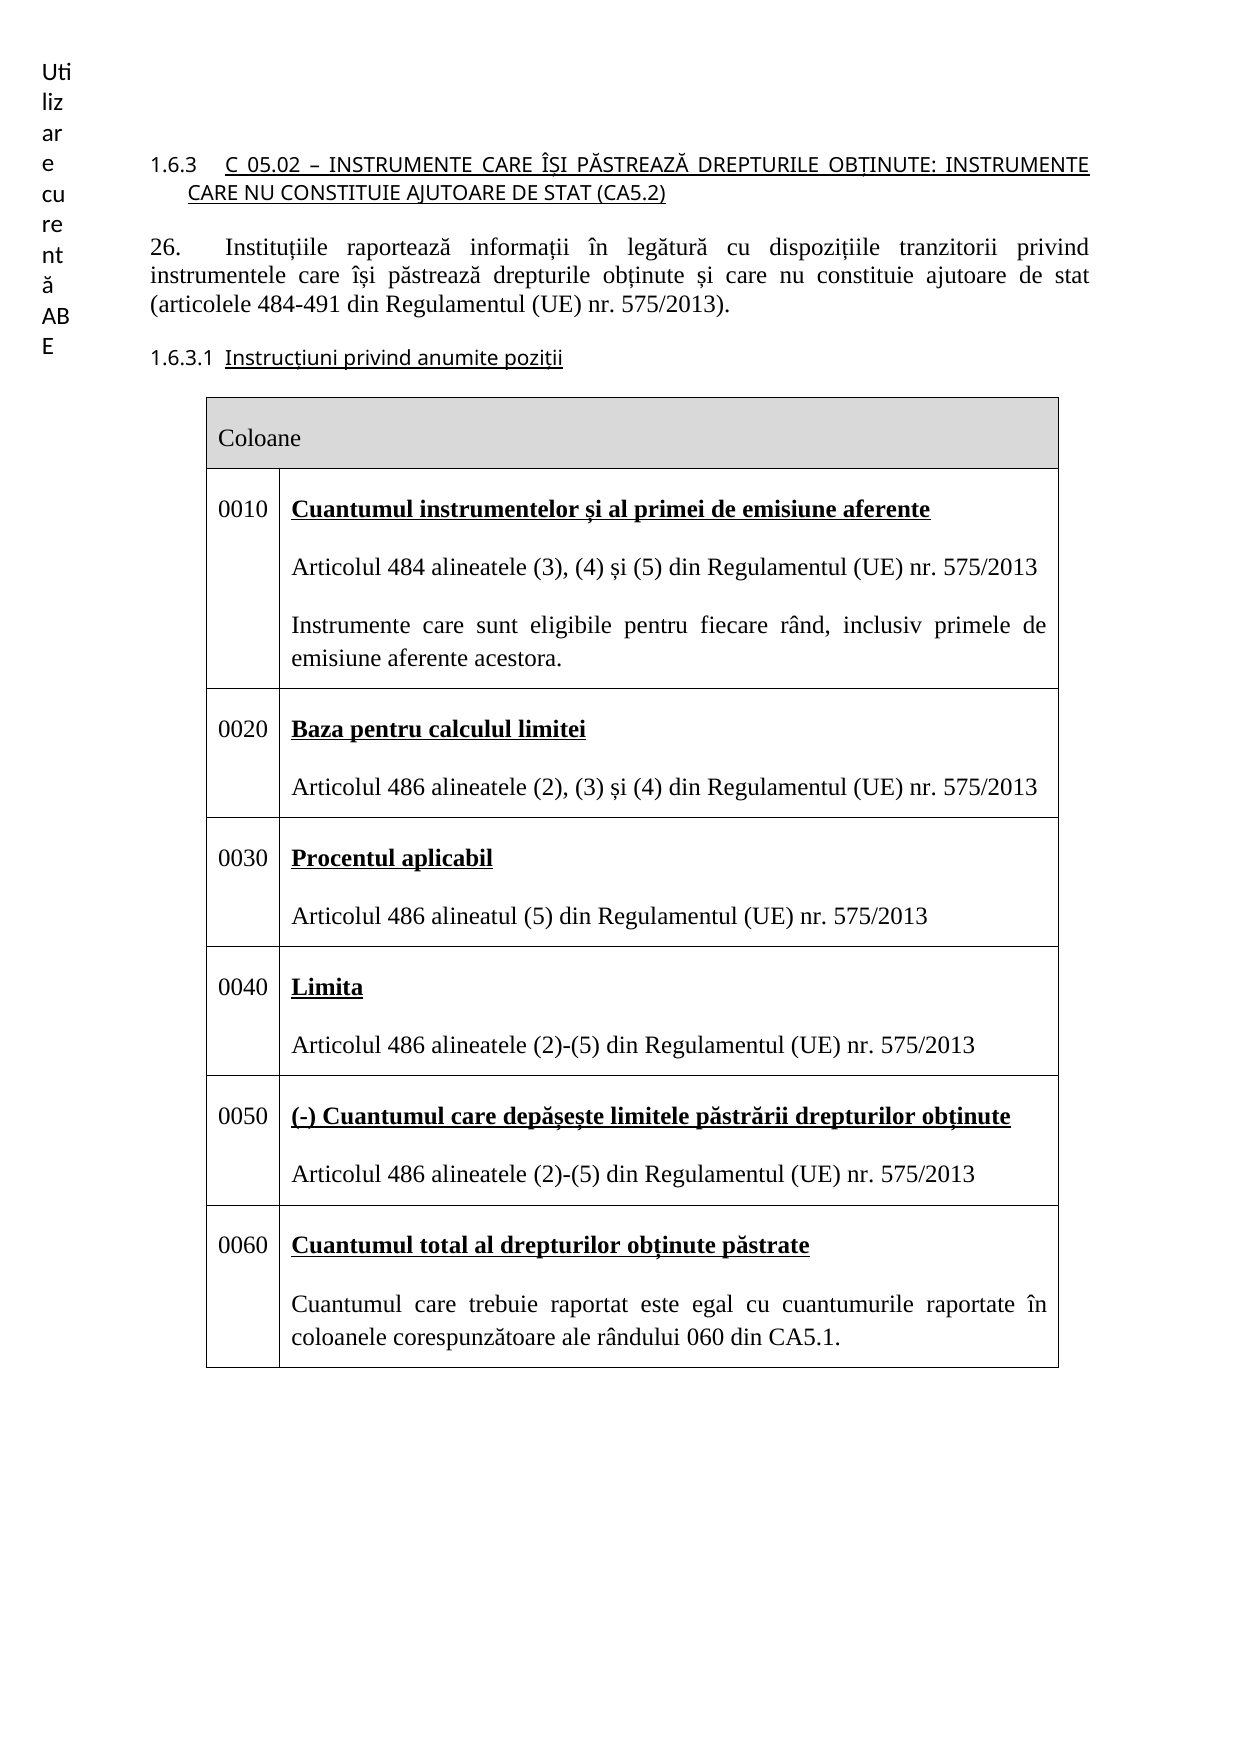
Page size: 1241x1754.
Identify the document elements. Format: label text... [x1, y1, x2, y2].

table_cell Cuantumul instrumentelor și al primei de emisiune aferente Articolul 484 alineatele (3), (4) și (5) din Regulamentul (UE) nr. 575/2013 Instrumente care sunt eligibile pentru fiecare rând, inclusiv primele de emisiune aferente acestora. [280, 469, 1058, 688]
table_cell 0040 [207, 947, 279, 1075]
table_cell (-) Cuantumul care depășește limitele păstrării drepturilor obținute Articolul 486 alineatele (2)-(5) din Regulamentul (UE) nr. 575/2013 [280, 1076, 1058, 1204]
table_cell Cuantumul total al drepturilor obținute păstrate Cuantumul care trebuie raportat este egal cu cuantumurile raportate în coloanele corespunzătoare ale rândului 060 din CA5.1. [280, 1206, 1058, 1367]
table_cell 0010 [207, 469, 279, 688]
table_cell 0030 [207, 818, 279, 946]
table_cell Procentul aplicabil Articolul 486 alineatul (5) din Regulamentul (UE) nr. 575/2013 [280, 818, 1058, 946]
table_cell 0020 [207, 689, 279, 817]
table_cell Baza pentru calculul limitei Articolul 486 alineatele (2), (3) și (4) din Regulamentul (UE) nr. 575/2013 [280, 689, 1058, 817]
table_cell 0060 [207, 1206, 279, 1367]
list 1.6.3.1 Instrucțiuni privind anumite poziții [150, 343, 1090, 372]
table_header Coloane [207, 398, 1058, 468]
list 1.6.3 C 05.02 – INSTRUMENTE CARE ÎȘI PĂSTREAZĂ DREPTURILE OBȚINUTE: INSTRUMENTE CARE NU CONSTITUIE AJUTOARE DE STAT (CA5.2) [150, 150, 1090, 207]
table_cell 0050 [207, 1076, 279, 1204]
table_cell Limita Articolul 486 alineatele (2)-(5) din Regulamentul (UE) nr. 575/2013 [280, 947, 1058, 1075]
